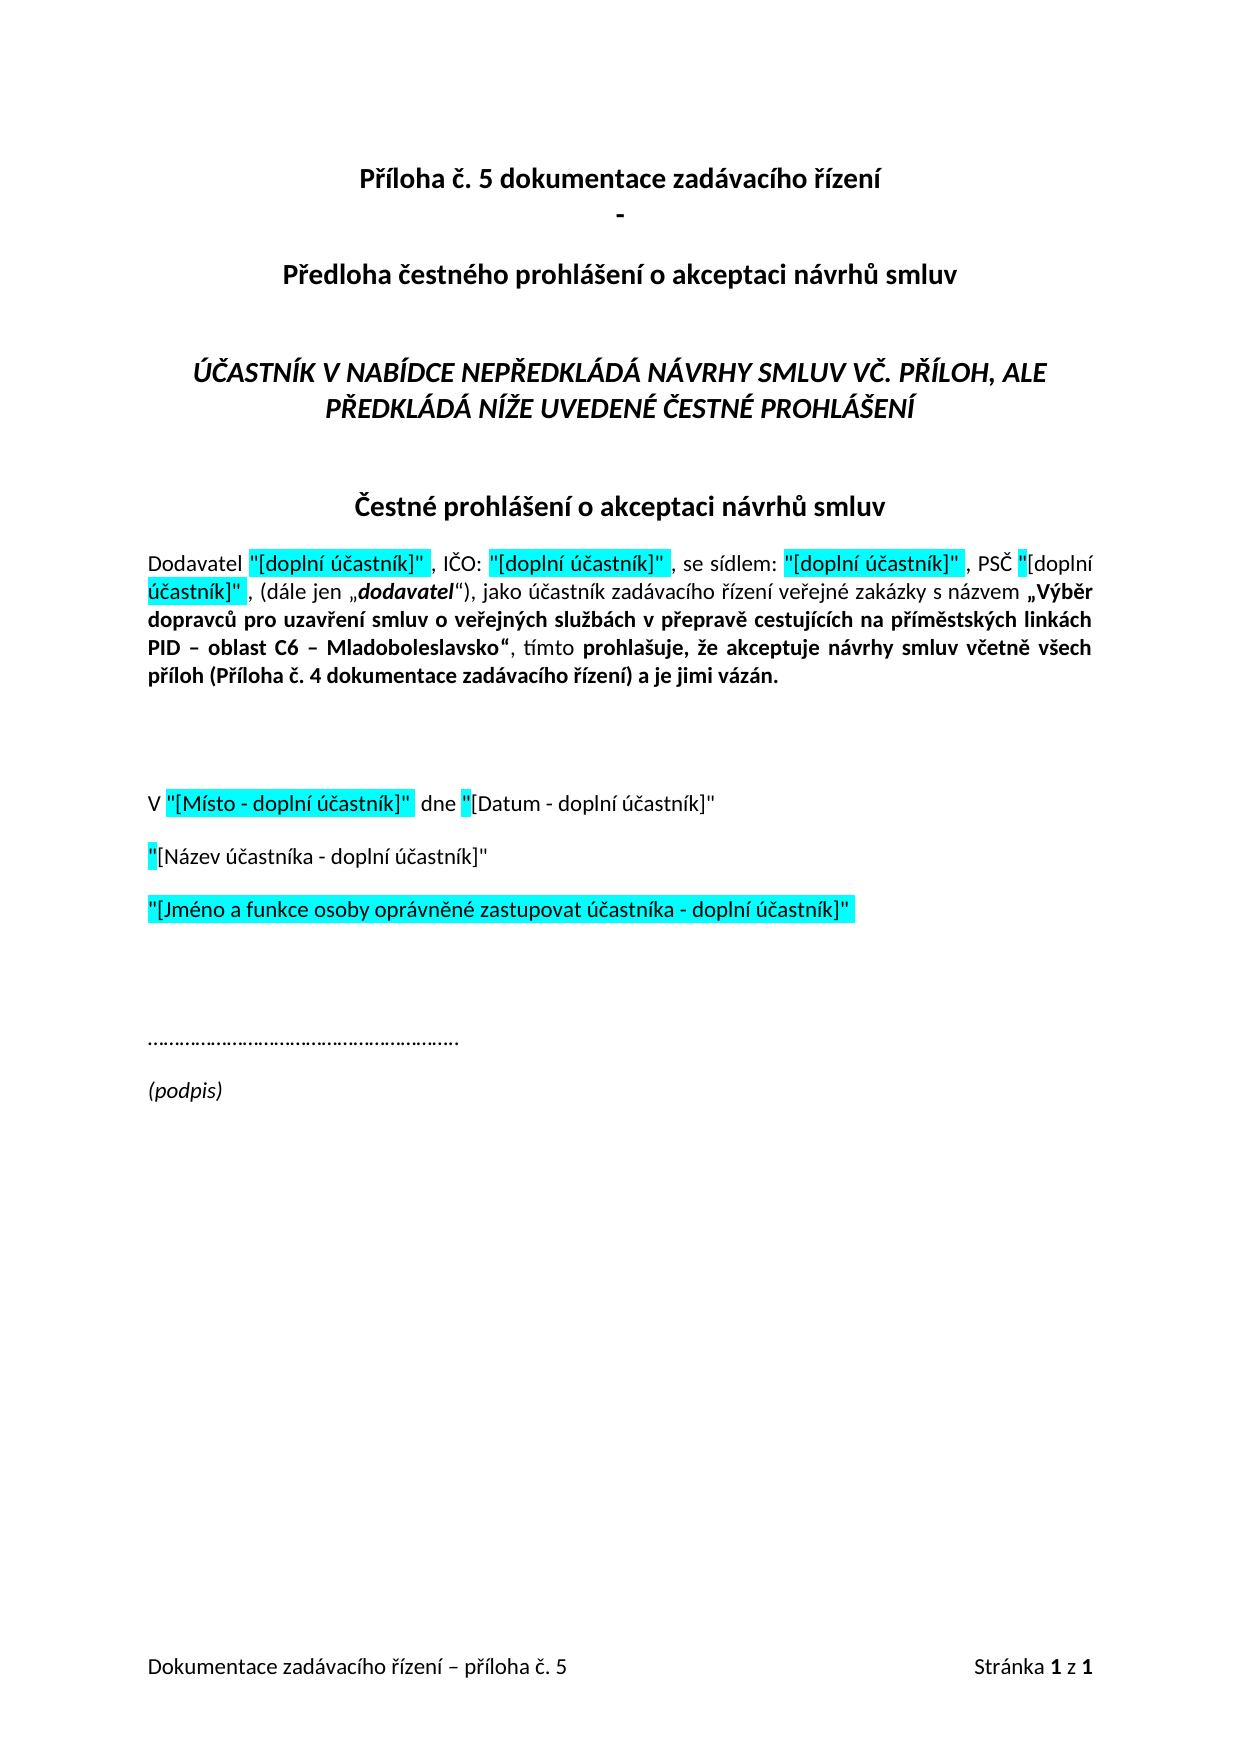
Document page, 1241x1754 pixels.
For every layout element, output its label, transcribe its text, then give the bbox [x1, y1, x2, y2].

text Dodavatel , IČO: , se sídlem: , PSČ , (dále jen „dodavatel“), jako účastník zadávacího řízení veřejné zakázky s názvem „Výběr dopravců pro uzavření smluv o veřejných službách v přepravě cestujících na příměstských linkách PID – oblast C6 – Mladoboleslavsko“, tímto prohlašuje, že akceptuje návrhy smluv včetně všech příloh (Příloha č. 4 dokumentace zadávacího řízení) a je jimi vázán. [148, 549, 1093, 689]
text V dne [148, 789, 166, 817]
text Čestné prohlášení o akceptaci návrhů smluv [148, 488, 1093, 524]
text Předloha čestného prohlášení o akceptaci návrhů smluv [148, 256, 1093, 292]
text - [148, 196, 1093, 231]
text V dne [415, 789, 461, 817]
text Příloha č. 5 dokumentace zadávacího řízení [148, 160, 1093, 196]
text ………………………………………………….. [148, 1023, 1093, 1051]
text V dne [471, 789, 1093, 817]
text (podpis) [148, 1076, 1093, 1104]
text ÚČASTNÍK V NABÍDCE NEPŘEDKLÁDÁ NÁVRHY SMLUV VČ. PŘÍLOH, ALE PŘEDKLÁDÁ NÍŽE UVEDENÉ ČESTNÉ PROHLÁŠENÍ [148, 354, 1093, 426]
